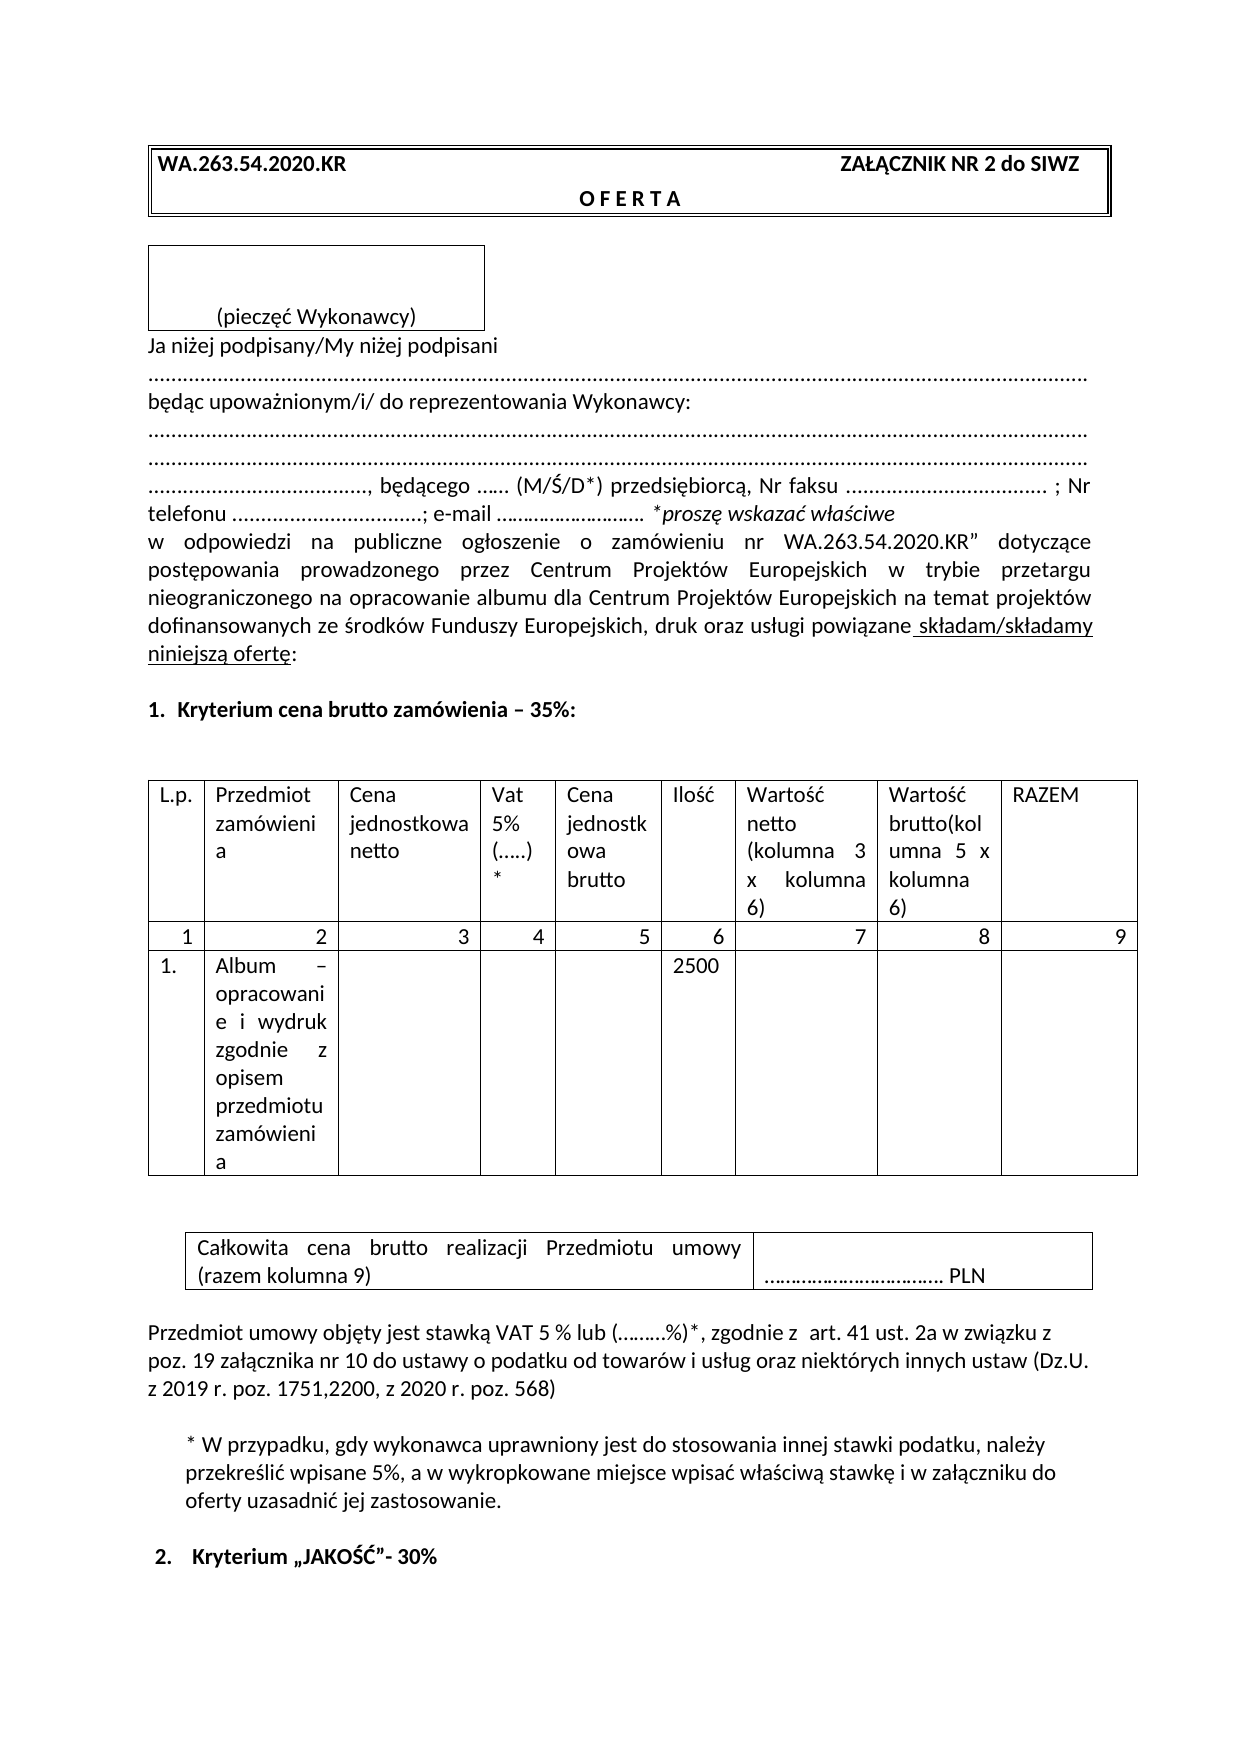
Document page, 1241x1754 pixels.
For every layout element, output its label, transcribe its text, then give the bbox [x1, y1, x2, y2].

table_header L.p. [149, 781, 204, 921]
text w odpowiedzi na publiczne ogłoszenie o zamówieniu nr WA.263.54.2020.KR” dotyczące postępowania prowadzonego przez Centrum Projektów Europejskich w trybie przetargu nieograniczonego na opracowanie albumu dla Centrum Projektów Europejskich na temat projektów dofinansowanych ze środków Funduszy Europejskich, druk oraz usługi powiązane składam/składamy niniejszą ofertę: [148, 527, 1093, 667]
table_cell [1002, 951, 1137, 1175]
table_cell 1. [149, 951, 204, 1175]
table_cell [736, 951, 877, 1175]
table_header Cena jednostkowa netto [339, 781, 480, 921]
table_cell 5 [556, 922, 661, 950]
table_header Wartość brutto(kolumna 5 x kolumna 6) [878, 781, 1001, 921]
table_cell 2 [205, 922, 338, 950]
table_cell 3 [339, 922, 480, 950]
table_header Vat 5% (…..)* [481, 781, 555, 921]
table_cell [339, 951, 480, 1175]
table_cell 1 [149, 922, 204, 950]
list Kryterium cena brutto zamówienia – 35%: [133, 696, 1093, 723]
table_cell 7 [736, 922, 877, 950]
list Kryterium „JAKOŚĆ”- 30% [154, 1542, 1093, 1570]
table_header Przedmiot zamówienia [205, 781, 338, 921]
table_cell [481, 951, 555, 1175]
table_header (pieczęć Wykonawcy) [149, 246, 484, 330]
table_header Ilość [662, 781, 735, 921]
table_cell Album – opracowanie i wydruk zgodnie z opisem przedmiotu zamówienia [205, 951, 338, 1175]
table_header ……………………………. PLN [754, 1233, 1092, 1289]
table_cell O F E R T A [152, 184, 1107, 212]
text Przedmiot umowy objęty jest stawką VAT 5 % lub (………%)*, zgodnie z art. 41 ust. 2a w związku z poz. 19 załącznika nr 10 do ustawy o podatku od towarów i usług oraz niektórych innych ustaw (Dz.U. z 2019 r. poz. 1751,2200, z 2020 r. poz. 568) [148, 1318, 1093, 1402]
table_cell 2500 [662, 951, 735, 1175]
table_cell 6 [662, 922, 735, 950]
text * W przypadku, gdy wykonawca uprawniony jest do stosowania innej stawki podatku, należy przekreślić wpisane 5%, a w wykropkowane miejsce wpisać właściwą stawkę i w załączniku do oferty uzasadnić jej zastosowanie. [185, 1430, 1093, 1514]
table_cell [556, 951, 661, 1175]
text Ja niżej podpisany/My niżej podpisani [148, 331, 1093, 359]
table_header WA.263.54.2020.KR ZAŁĄCZNIK NR 2 do SIWZ [152, 150, 1107, 184]
table_cell 9 [1002, 922, 1137, 950]
text ............................................................................................................................................................................................................................................................................................................................................................................, będącego …… (M/Ś/D*) przedsiębiorcą, Nr faksu ................................... ; Nr telefonu .................................; e-mail ………………………. *proszę wskazać właściwe [148, 415, 1093, 527]
table_header Wartość netto (kolumna 3 x kolumna 6) [736, 781, 877, 921]
table_header Całkowita cena brutto realizacji Przedmiotu umowy (razem kolumna 9) [186, 1233, 753, 1289]
table_header RAZEM [1002, 781, 1137, 921]
text będąc upoważnionym/i/ do reprezentowania Wykonawcy: [148, 387, 1093, 415]
table_cell 4 [481, 922, 555, 950]
table_cell 8 [878, 922, 1001, 950]
table_header Cena jednostkowa brutto [556, 781, 661, 921]
text ................................................................................................................................................................... [148, 359, 1093, 387]
table_cell [878, 951, 1001, 1175]
